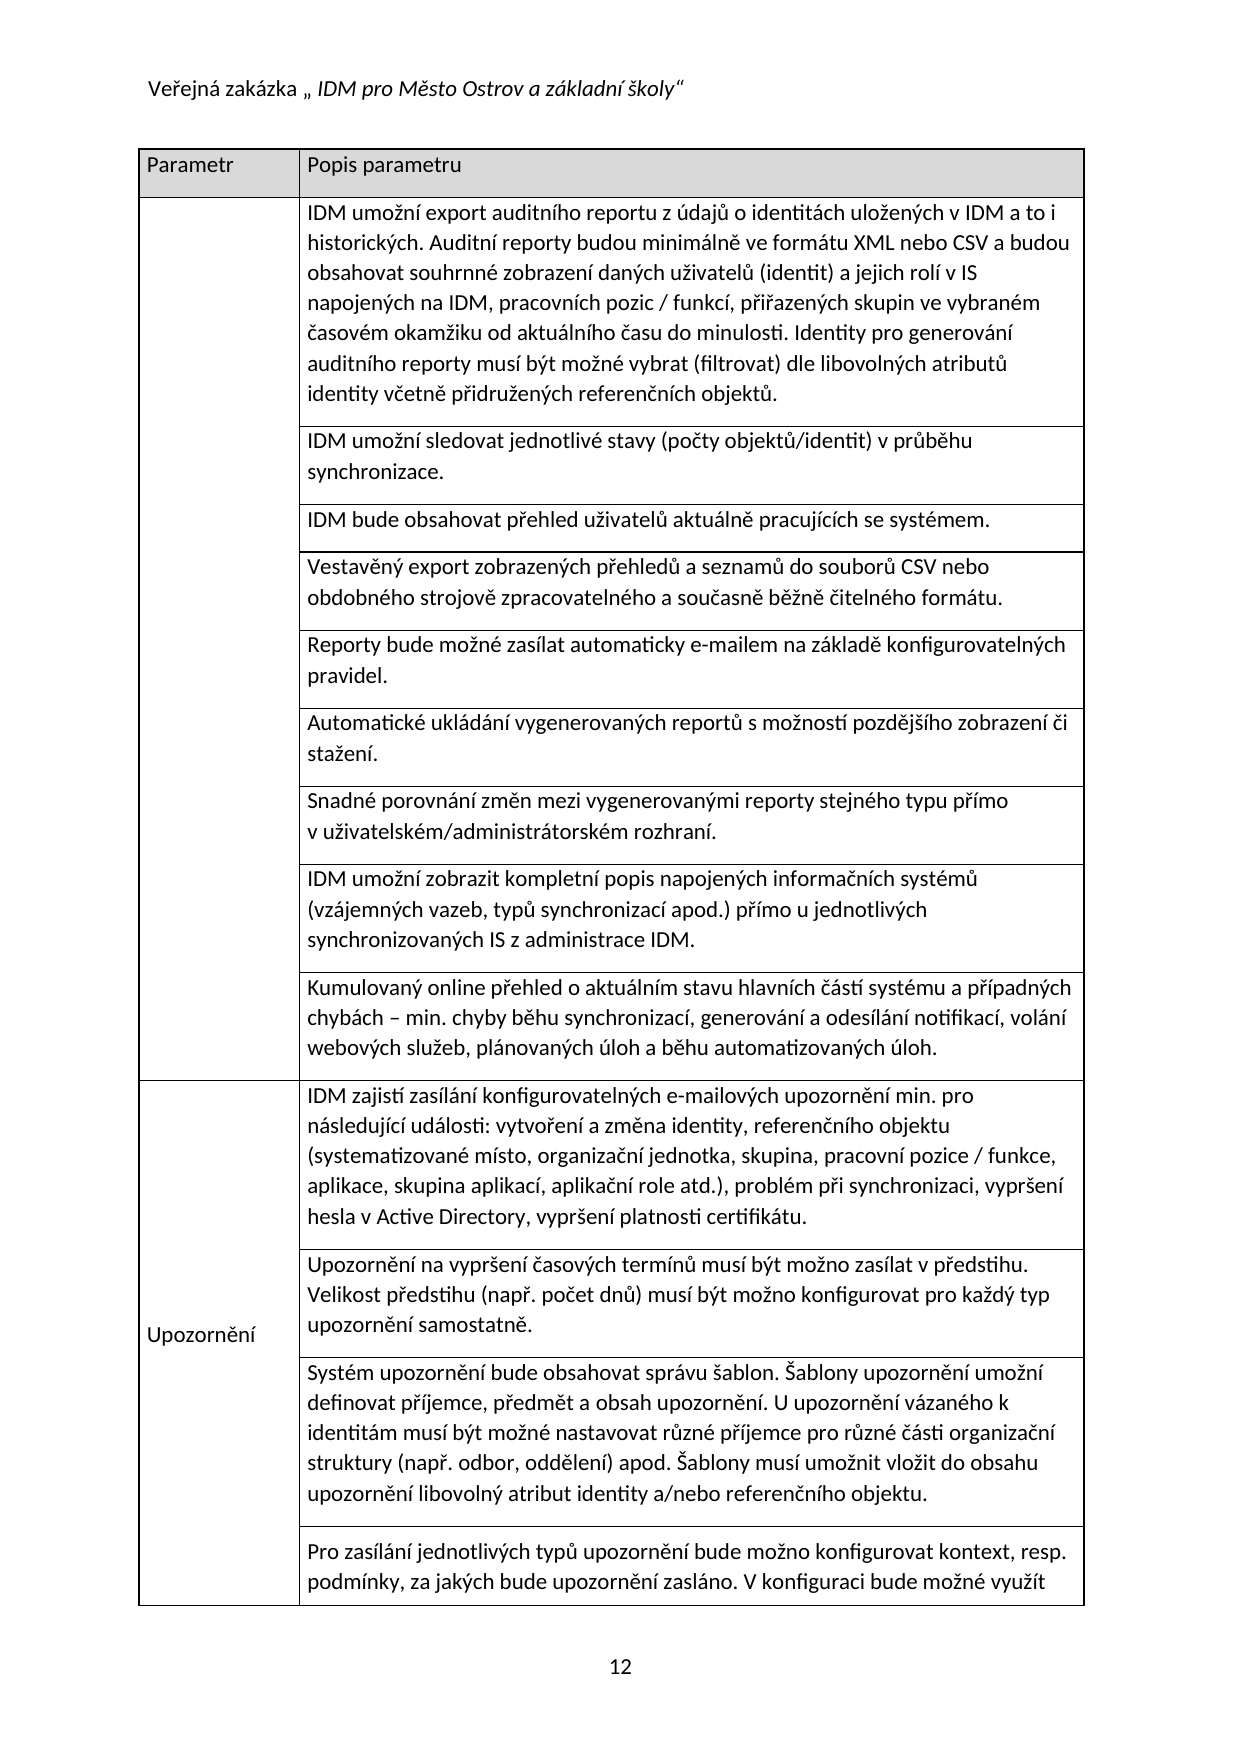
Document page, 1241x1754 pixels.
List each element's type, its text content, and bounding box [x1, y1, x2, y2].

table_cell IDM bude obsahovat přehled uživatelů aktuálně pracujících se systémem. [300, 505, 1083, 551]
table_cell IDM zajistí zasílání konfigurovatelných e-mailových upozornění min. pro následující události: vytvoření a změna identity, referenčního objektu (systematizované místo, organizační jednotka, skupina, pracovní pozice / funkce, aplikace, skupina aplikací, aplikační role atd.), problém při synchronizaci, vypršení hesla v Active Directory, vypršení platnosti certifikátu. [300, 1081, 1083, 1249]
table_cell IDM umožní sledovat jednotlivé stavy (počty objektů/identit) v průběhu synchronizace. [300, 427, 1083, 504]
table_cell Systém upozornění bude obsahovat správu šablon. Šablony upozornění umožní definovat příjemce, předmět a obsah upozornění. U upozornění vázaného k identitám musí být možné nastavovat různé příjemce pro různé části organizační struktury (např. odbor, oddělení) apod. Šablony musí umožnit vložit do obsahu upozornění libovolný atribut identity a/nebo referenčního objektu. [300, 1358, 1083, 1526]
table_cell Upozornění na vypršení časových termínů musí být možno zasílat v předstihu. Velikost předstihu (např. počet dnů) musí být možno konfigurovat pro každý typ upozornění samostatně. [300, 1250, 1083, 1357]
table_cell Automatické ukládání vygenerovaných reportů s možností pozdějšího zobrazení či stažení. [300, 709, 1083, 786]
table_cell Reporty bude možné zasílat automaticky e-mailem na základě konfigurovatelných pravidel. [300, 631, 1083, 707]
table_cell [300, 1527, 1083, 1605]
table_cell IDM umožní zobrazit kompletní popis napojených informačních systémů (vzájemných vazeb, typů synchronizací apod.) přímo u jednotlivých synchronizovaných IS z administrace IDM. [300, 865, 1083, 972]
table_header Popis parametru [300, 150, 1083, 197]
table_cell Kumulovaný online přehled o aktuálním stavu hlavních částí systému a případných chybách – min. chyby běhu synchronizací, generování a odesílání notifikací, volání webových služeb, plánovaných úloh a běhu automatizovaných úloh. [300, 973, 1083, 1080]
table_cell IDM umožní export auditního reportu z údajů o identitách uložených v IDM a to i historických. Auditní reporty budou minimálně ve formátu XML nebo CSV a budou obsahovat souhrnné zobrazení daných uživatelů (identit) a jejich rolí v IS napojených na IDM, pracovních pozic / funkcí, přiřazených skupin ve vybraném časovém okamžiku od aktuálního času do minulosti. Identity pro generování auditního reporty musí být možné vybrat (filtrovat) dle libovolných atributů identity včetně přidružených referenčních objektů. [300, 198, 1083, 426]
table_cell Snadné porovnání změn mezi vygenerovanými reporty stejného typu přímo v uživatelském/administrátorském rozhraní. [300, 787, 1083, 863]
table_cell Vestavěný export zobrazených přehledů a seznamů do souborů CSV nebo obdobného strojově zpracovatelného a současně běžně čitelného formátu. [300, 553, 1083, 629]
table_header Parametr [140, 150, 299, 197]
table_cell Upozornění [140, 1081, 299, 1605]
